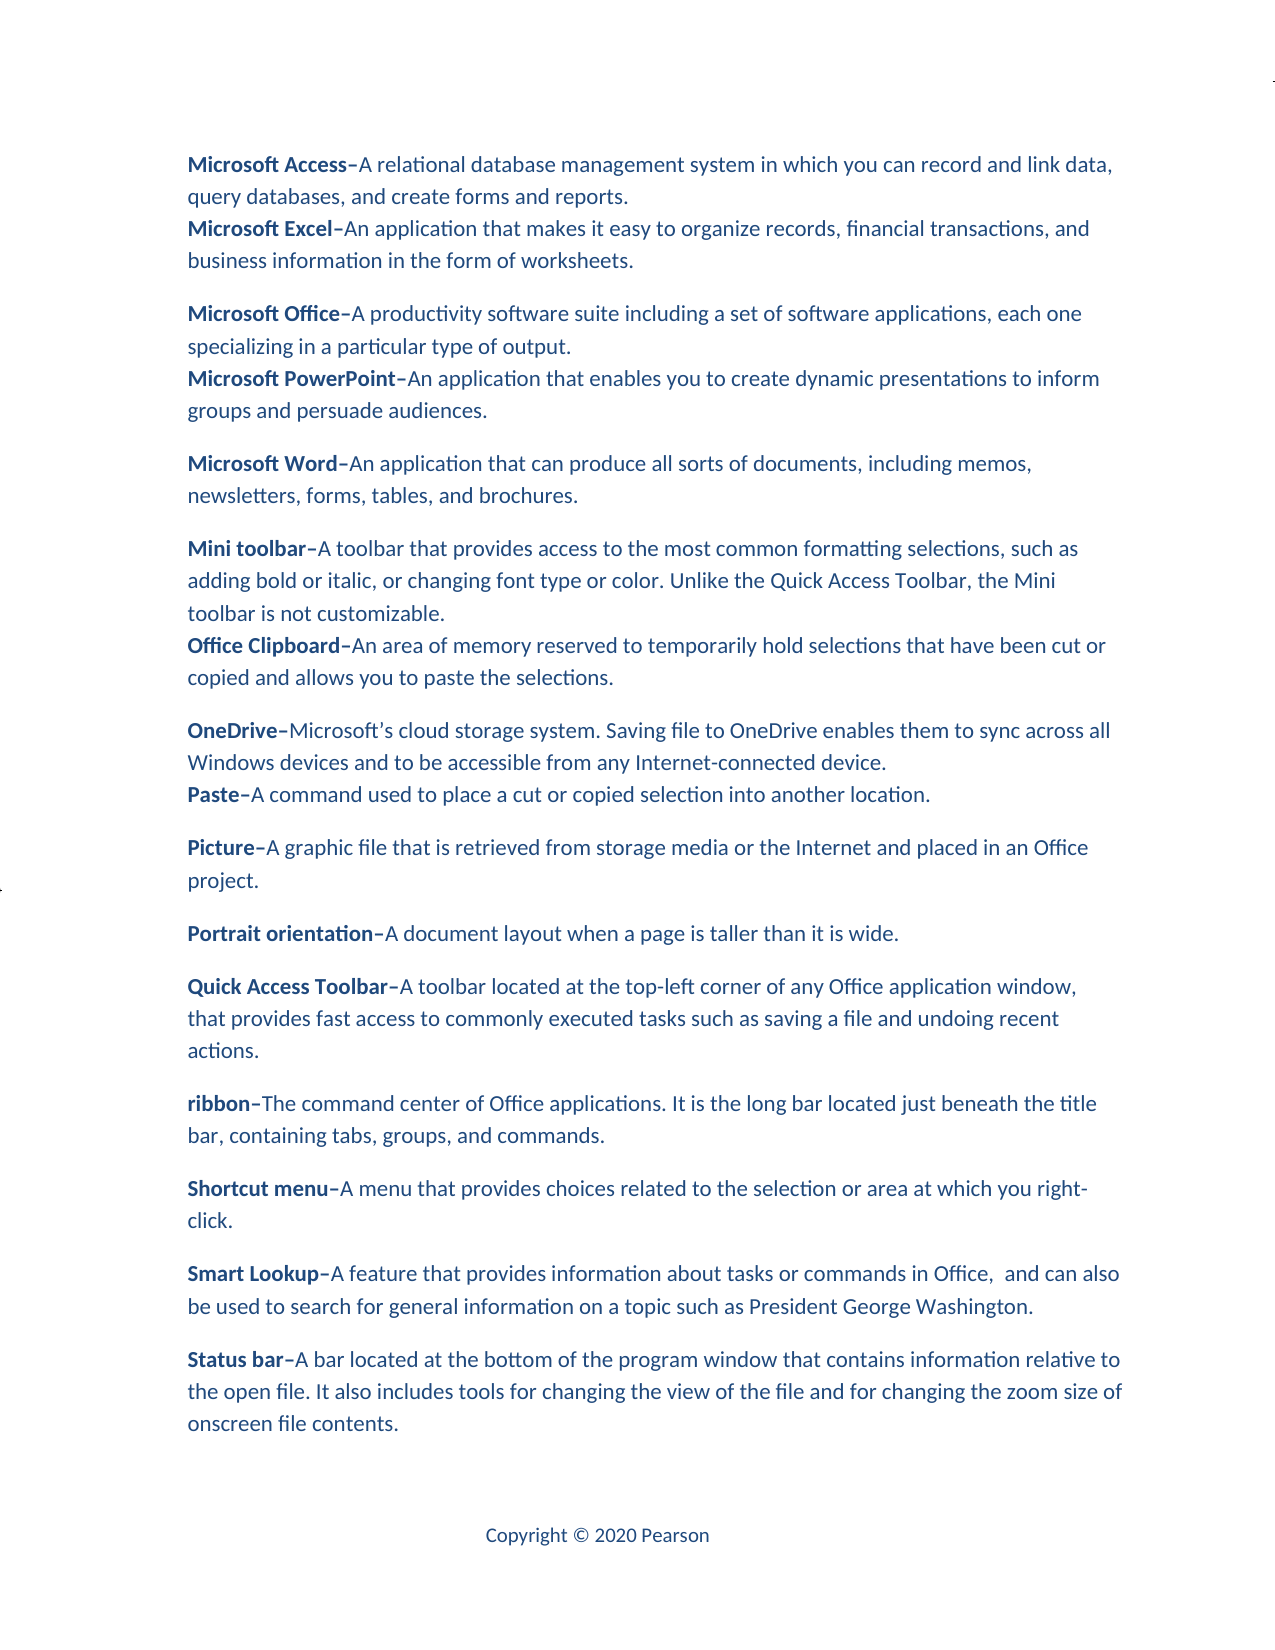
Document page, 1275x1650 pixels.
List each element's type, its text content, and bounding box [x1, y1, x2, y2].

text Portrait orientation–A document layout when a page is taller than it is wide. [187, 919, 1124, 947]
text ribbon–The command center of Office applications. It is the long bar located just beneath the title bar, containing tabs, groups, and commands. [187, 1089, 1124, 1149]
text Status bar–A bar located at the bottom of the program window that contains information relative to the open file. It also includes tools for changing the view of the file and for changing the zoom size of onscreen file contents. [187, 1345, 1124, 1437]
text Microsoft Office–A productivity software suite including a set of software applications, each one specializing in a particular type of output. [187, 299, 1124, 360]
text Microsoft Word–An application that can produce all sorts of documents, including memos, newsletters, forms, tables, and brochures. [187, 449, 1124, 509]
text Paste–A command used to place a cut or copied selection into another location. [187, 781, 1124, 808]
text Microsoft Excel–An application that makes it easy to organize records, financial transactions, and business information in the form of worksheets. [187, 214, 1124, 274]
text Quick Access Toolbar–A toolbar located at the top-left corner of any Office application window, that provides fast access to commonly executed tasks such as saving a file and undoing recent actions. [187, 972, 1116, 1064]
text Picture–A graphic file that is retrieved from storage media or the Internet and placed in an Office project. [187, 833, 1124, 894]
text OneDrive–Microsoft’s cloud storage system. Saving file to OneDrive enables them to sync across all Windows devices and to be accessible from any Internet-connected device. [187, 716, 1124, 776]
text Microsoft Access–A relational database management system in which you can record and link data, query databases, and create forms and reports. [187, 150, 1124, 210]
text Mini toolbar–A toolbar that provides access to the most common formatting selections, such as adding bold or italic, or changing font type or color. Unlike the Quick Access Toolbar, the Mini toolbar is not customizable. [187, 534, 1124, 627]
text Smart Lookup–A feature that provides information about tasks or commands in Office, and can also be used to search for general information on a topic such as President George Washington. [187, 1259, 1124, 1320]
text Shortcut menu–A menu that provides choices related to the selection or area at which you right-click. [187, 1174, 1124, 1234]
text Microsoft PowerPoint–An application that enables you to create dynamic presentations to inform groups and persuade audiences. [187, 364, 1124, 424]
text Office Clipboard–An area of memory reserved to temporarily hold selections that have been cut or copied and allows you to paste the selections. [187, 631, 1124, 691]
